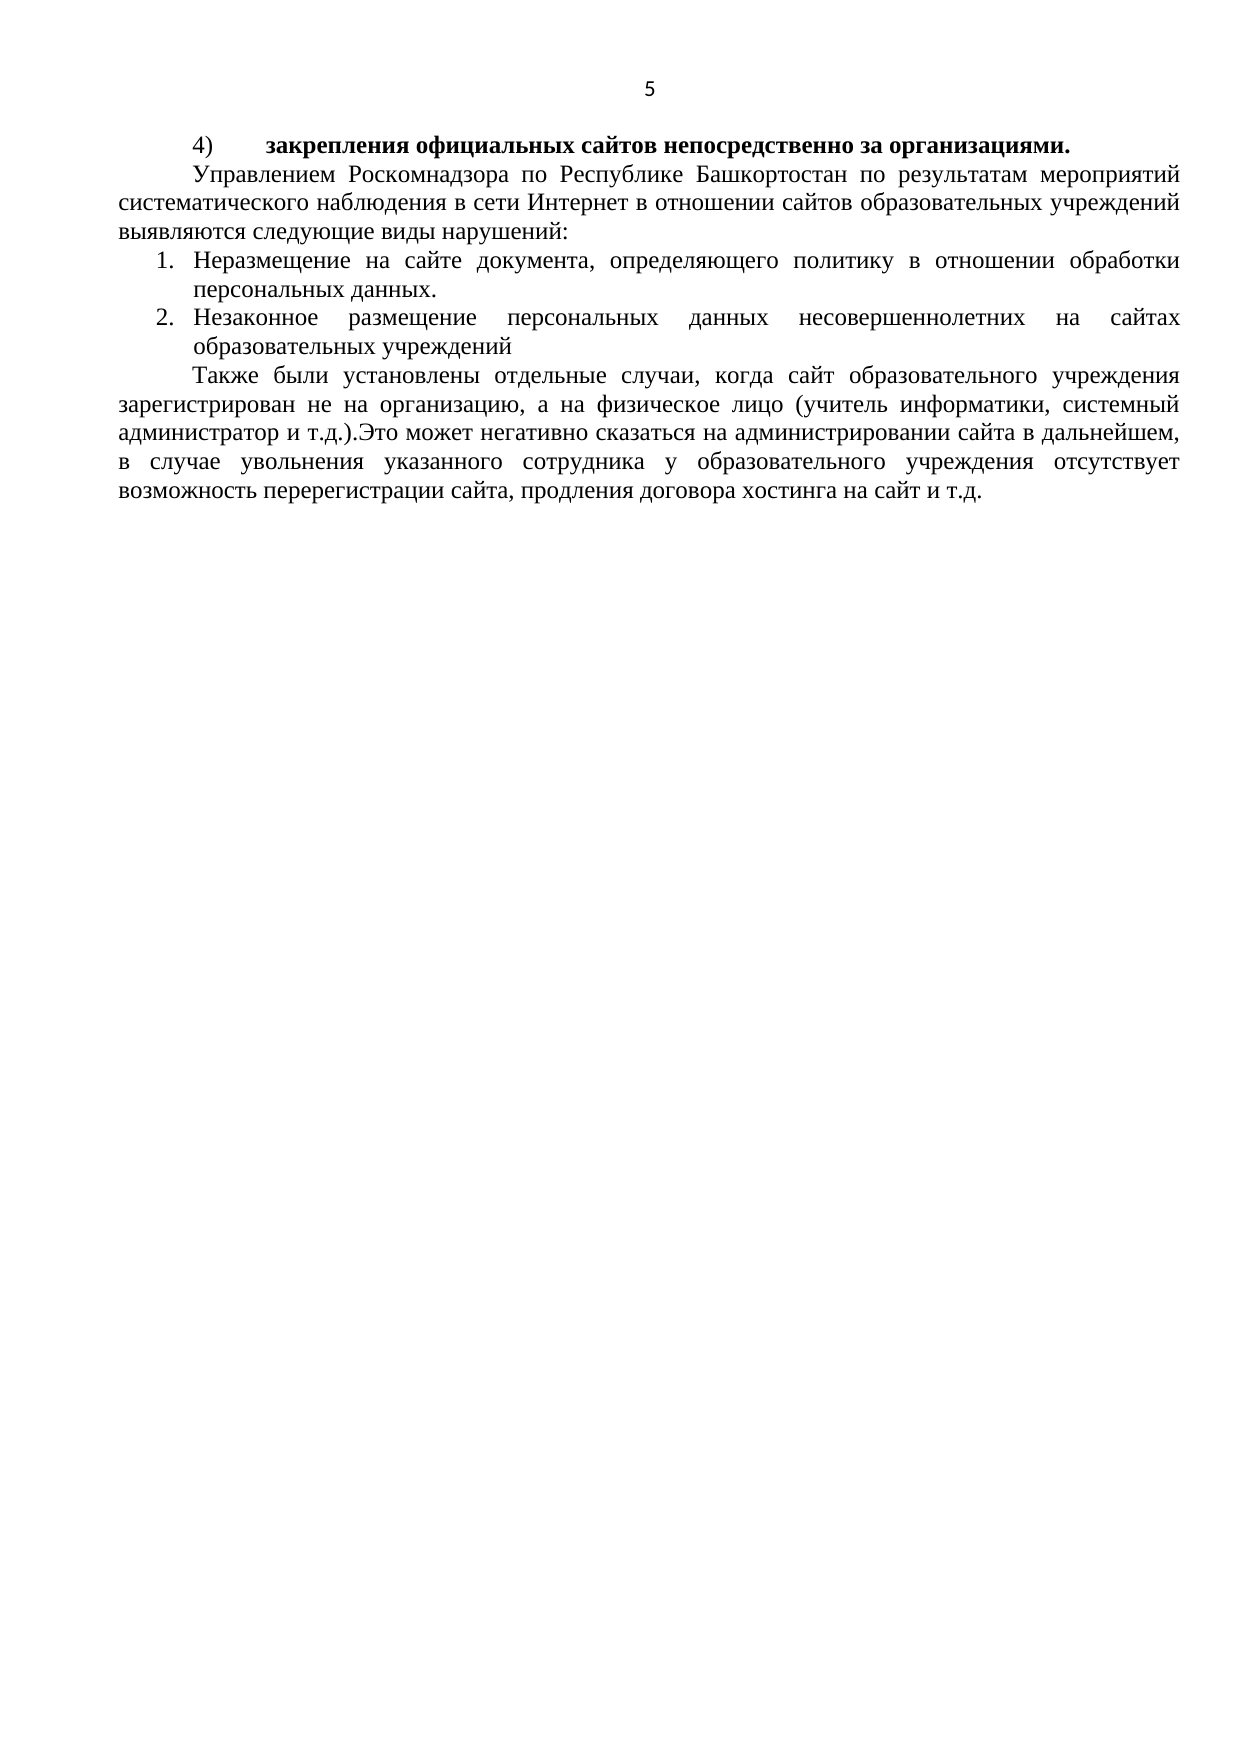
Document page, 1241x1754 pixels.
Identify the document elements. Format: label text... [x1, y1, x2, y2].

list закрепления официальных сайтов непосредственно за организациями. [192, 130, 1181, 159]
text Управлением Роскомнадзора по Республике Башкортостан по результатам мероприятий систематического наблюдения в сети Интернет в отношении сайтов образовательных учреждений выявляются следующие виды нарушений: [118, 159, 1181, 245]
text Также были установлены отдельные случаи, когда сайт образовательного учреждения зарегистрирован не на организацию, а на физическое лицо (учитель информатики, системный администратор и т.д.).Это может негативно сказаться на администрировании сайта в дальнейшем, в случае увольнения указанного сотрудника у образовательного учреждения отсутствует возможность перерегистрации сайта, продления договора хостинга на сайт и т.д. [118, 360, 1181, 504]
list Неразмещение на сайте документа, определяющего политику в отношении обработки персональных данных. [156, 245, 1181, 302]
list Незаконное размещение персональных данных несовершеннолетних на сайтах образовательных учреждений [156, 302, 1181, 360]
